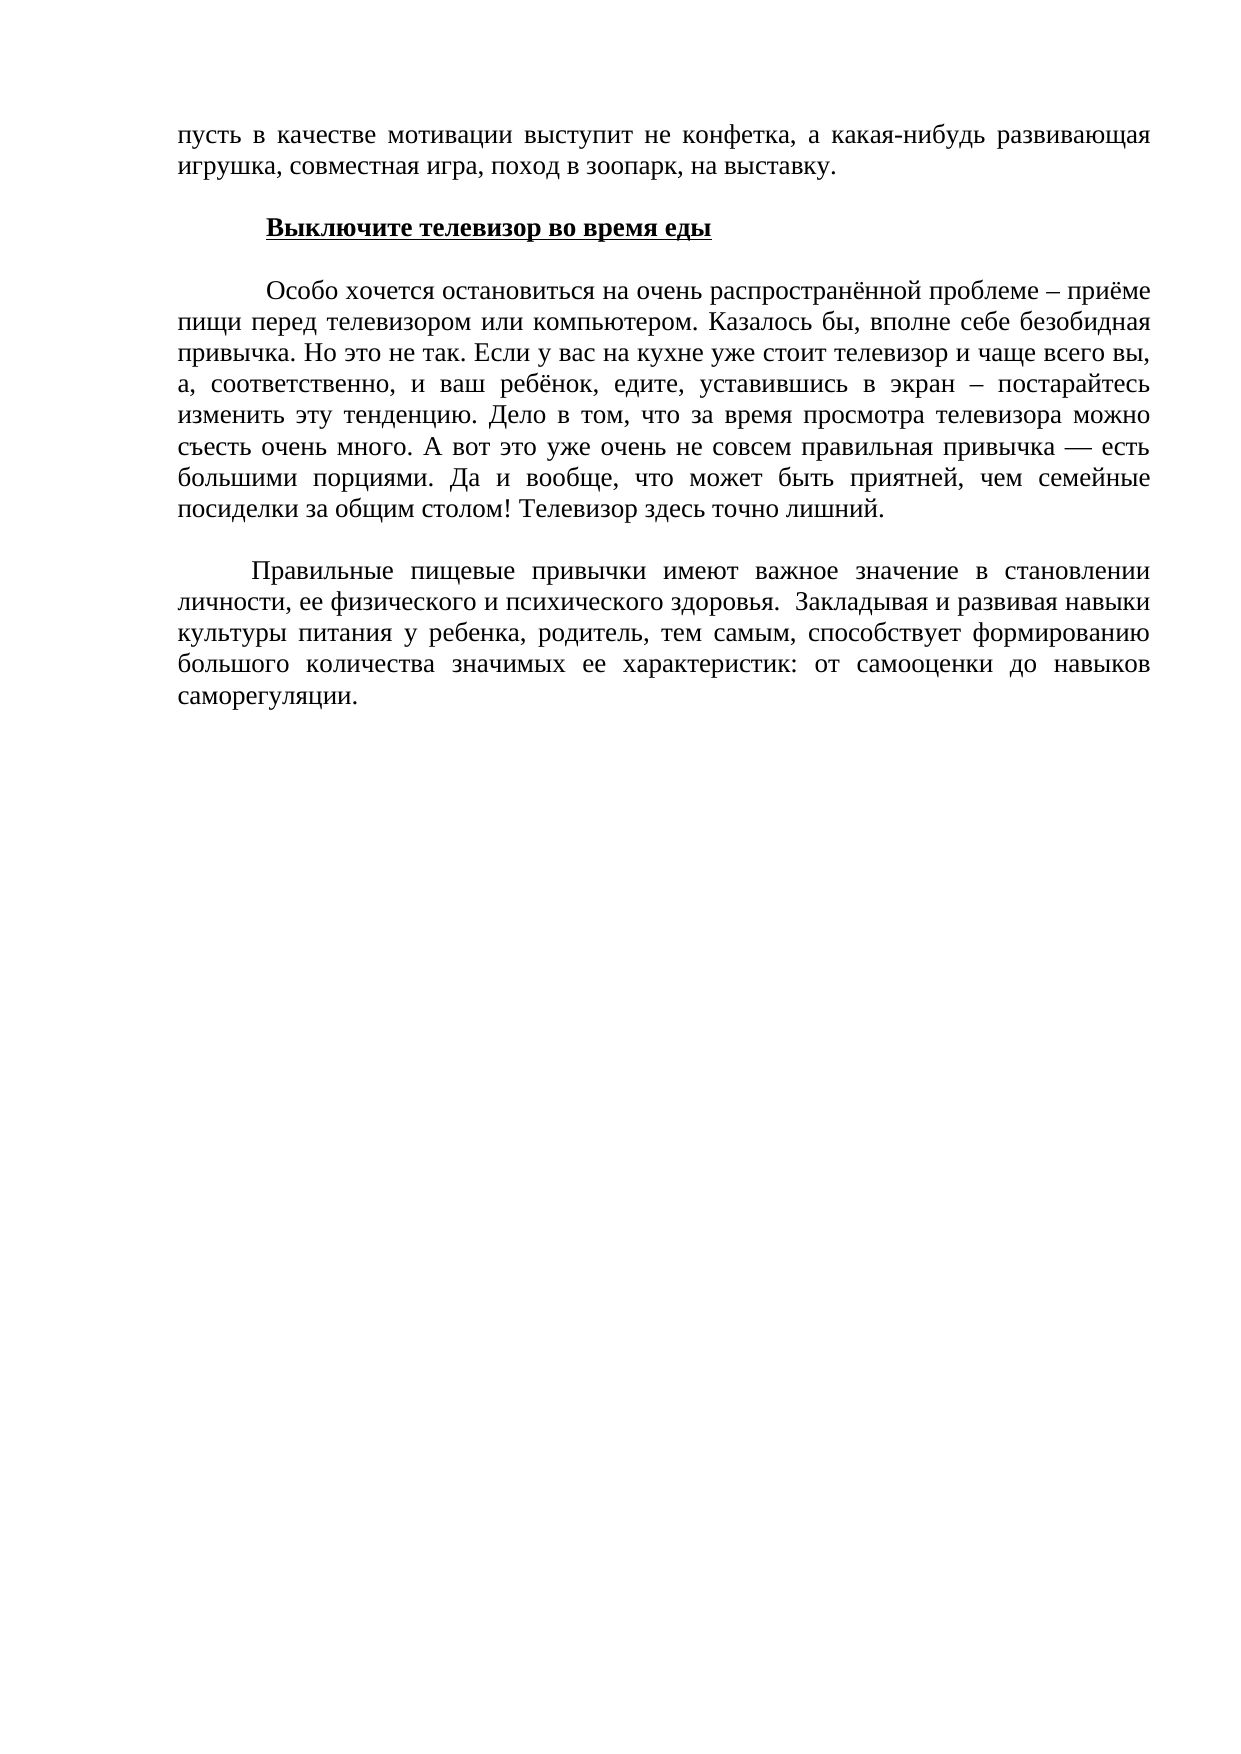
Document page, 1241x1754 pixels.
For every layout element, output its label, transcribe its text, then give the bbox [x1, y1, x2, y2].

text Особо хочется остановиться на очень распространённой проблеме – приёме пищи перед телевизором или компьютером. Казалось бы, вполне себе безобидная привычка. Но это не так. Если у вас на кухне уже стоит телевизор и чаще всего вы, а, соответственно, и ваш ребёнок, едите, уставившись в экран – постарайтесь изменить эту тенденцию. Дело в том, что за время просмотра телевизора можно съесть очень много. А вот это уже очень не совсем правильная привычка — есть большими порциями. Да и вообще, что может быть приятней, чем семейные посиделки за общим столом! Телевизор здесь точно лишний. [177, 274, 1152, 523]
text Правильные пищевые привычки имеют важное значение в становлении личности, ее физического и психического здоровья. Закладывая и развивая навыки культуры питания у ребенка, родитель, тем самым, способствует формированию большого количества значимых ее характеристик: от самооценки до навыков саморегуляции. [177, 554, 1152, 710]
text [177, 118, 1152, 180]
text Выключите телевизор во время еды [177, 212, 1152, 243]
